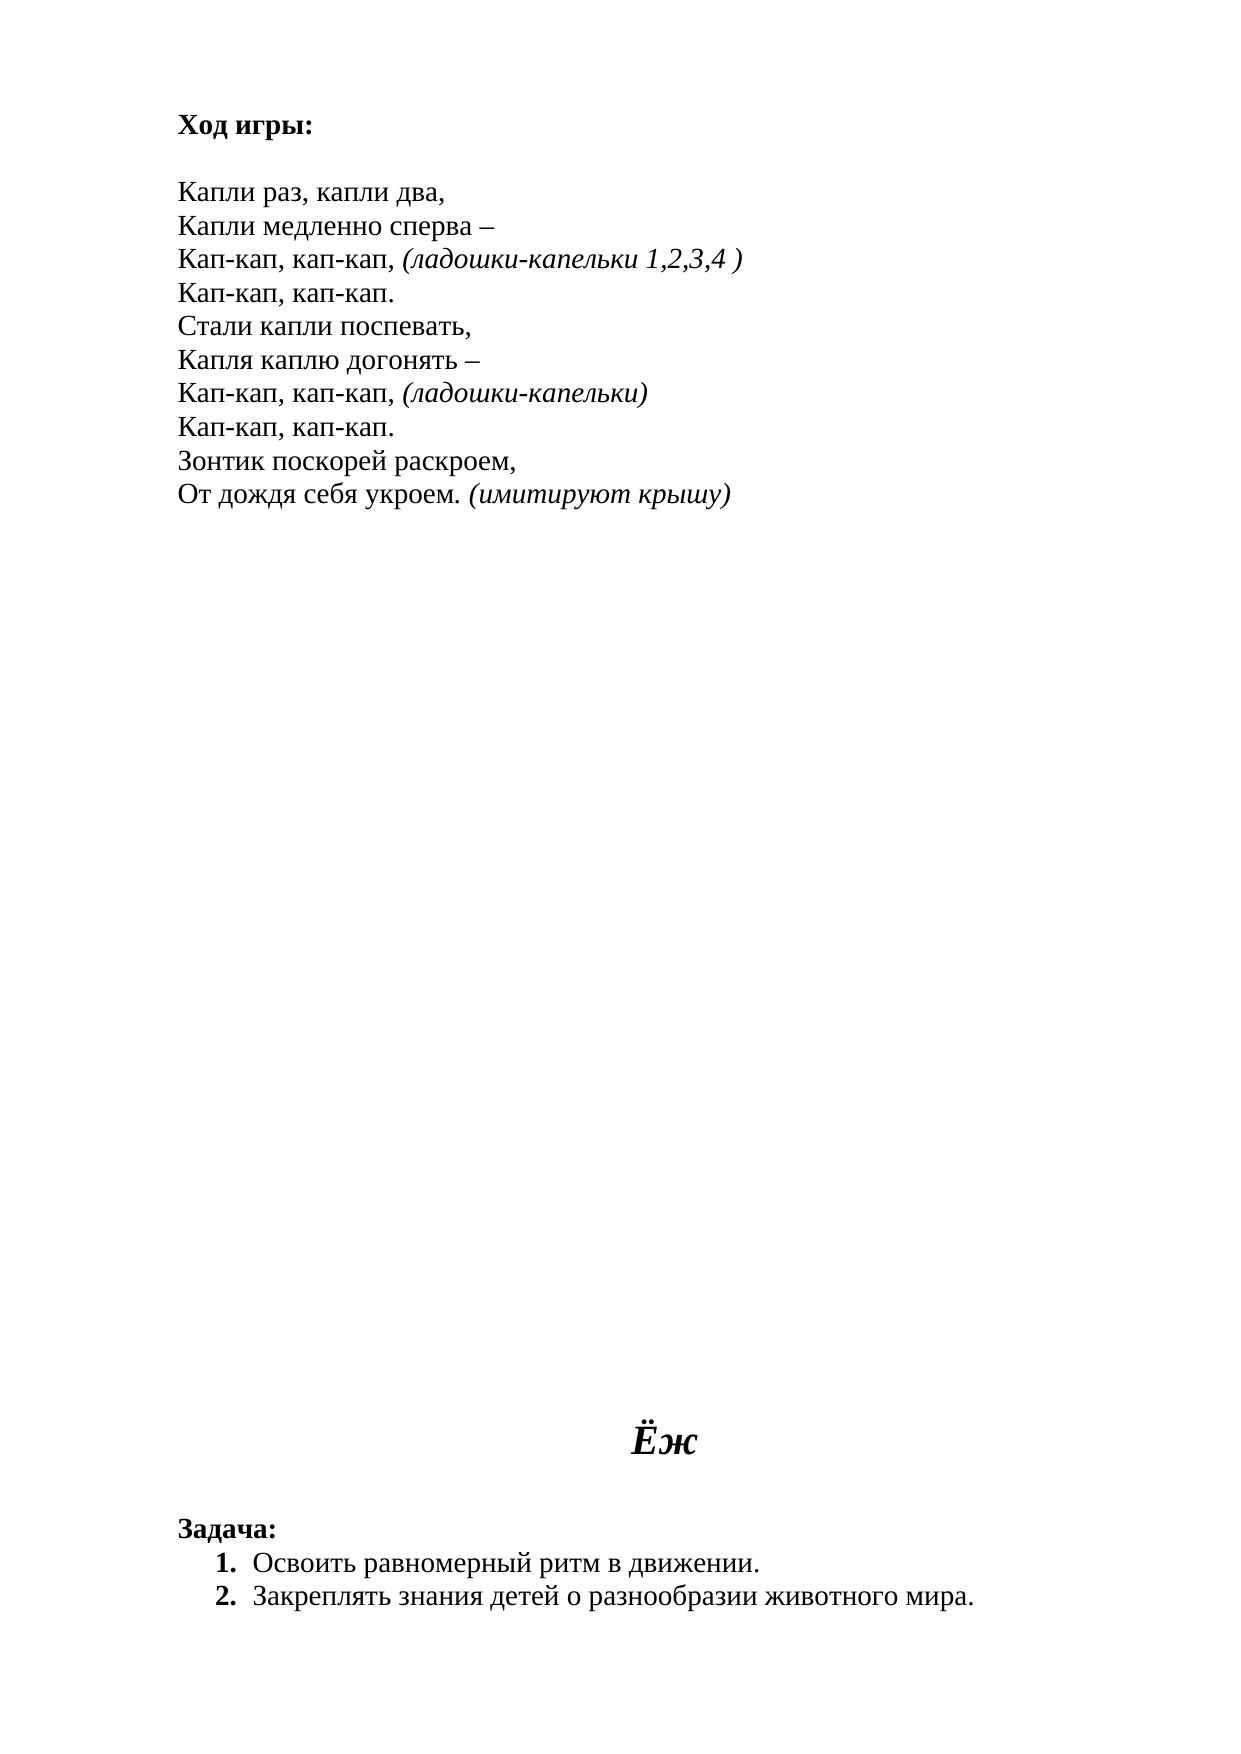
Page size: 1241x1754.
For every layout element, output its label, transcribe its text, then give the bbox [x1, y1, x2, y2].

text Капли медленно сперва – [177, 208, 1152, 241]
text Кап-кап, кап-кап, (ладошки-капельки 1,2,3,4 ) [177, 241, 1152, 275]
list Освоить равномерный ритм в движении. [215, 1545, 1152, 1578]
list Закреплять знания детей о разнообразии животного мира. [215, 1578, 1152, 1612]
text Капля каплю догонять – [177, 342, 1152, 376]
text Зонтик поскорей раскроем, [177, 443, 1152, 476]
text Задача: [177, 1511, 1152, 1545]
text Ход игры: [177, 107, 1152, 141]
text Стали капли поспевать, [177, 308, 1152, 342]
text От дождя себя укроем. (имитируют крышу) [177, 476, 1152, 510]
text Кап-кап, кап-кап. [177, 409, 1152, 443]
text Ёж [177, 1415, 1152, 1463]
text Кап-кап, кап-кап. [177, 275, 1152, 308]
text Кап-кап, кап-кап, (ладошки-капельки) [177, 376, 1152, 409]
text Капли раз, капли два, [177, 174, 1152, 208]
